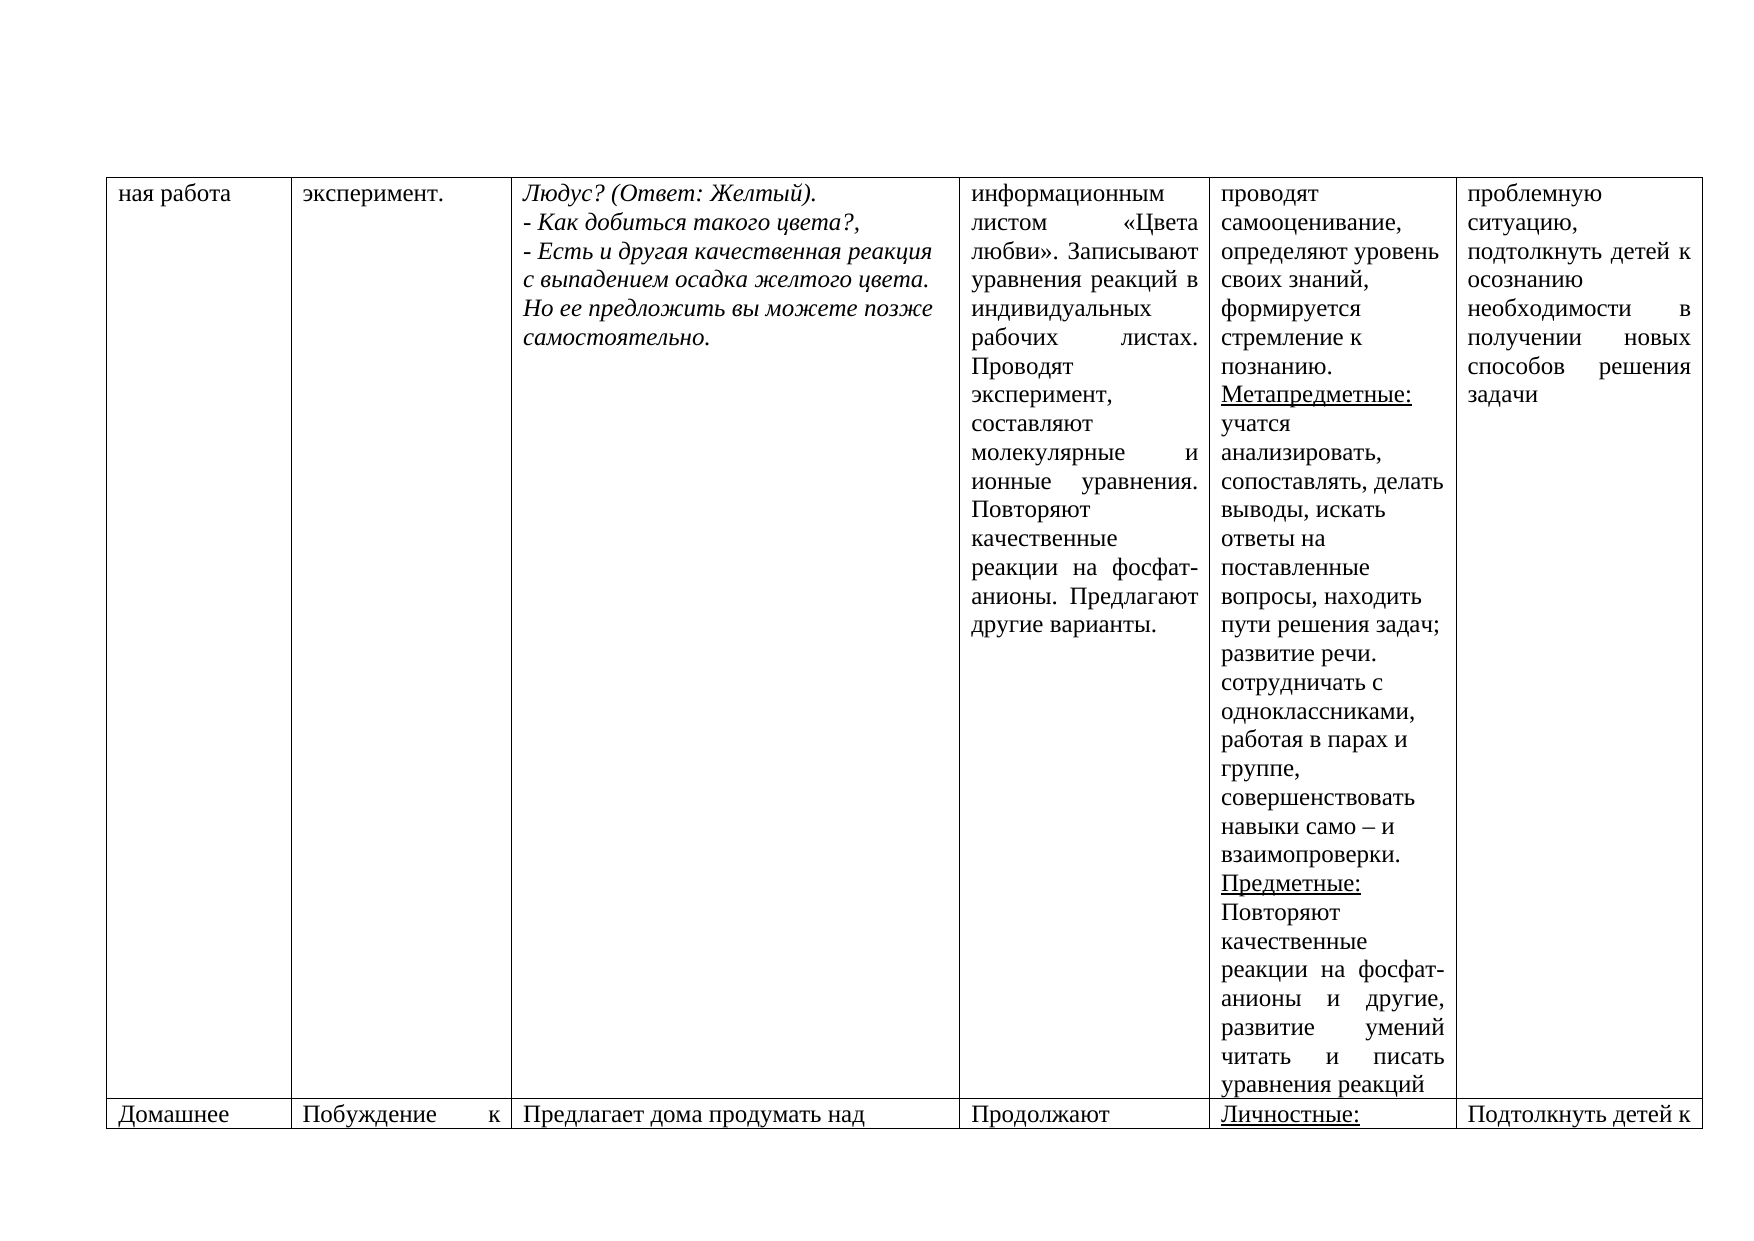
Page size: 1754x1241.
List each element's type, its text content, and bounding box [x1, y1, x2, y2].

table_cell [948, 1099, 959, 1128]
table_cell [960, 178, 1209, 1098]
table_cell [292, 178, 511, 1098]
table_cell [107, 178, 291, 1098]
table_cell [292, 1099, 511, 1128]
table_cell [1210, 1099, 1456, 1128]
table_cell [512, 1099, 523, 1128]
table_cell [960, 1099, 1209, 1128]
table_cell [1457, 1099, 1702, 1128]
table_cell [107, 1099, 291, 1128]
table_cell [1457, 178, 1702, 1098]
